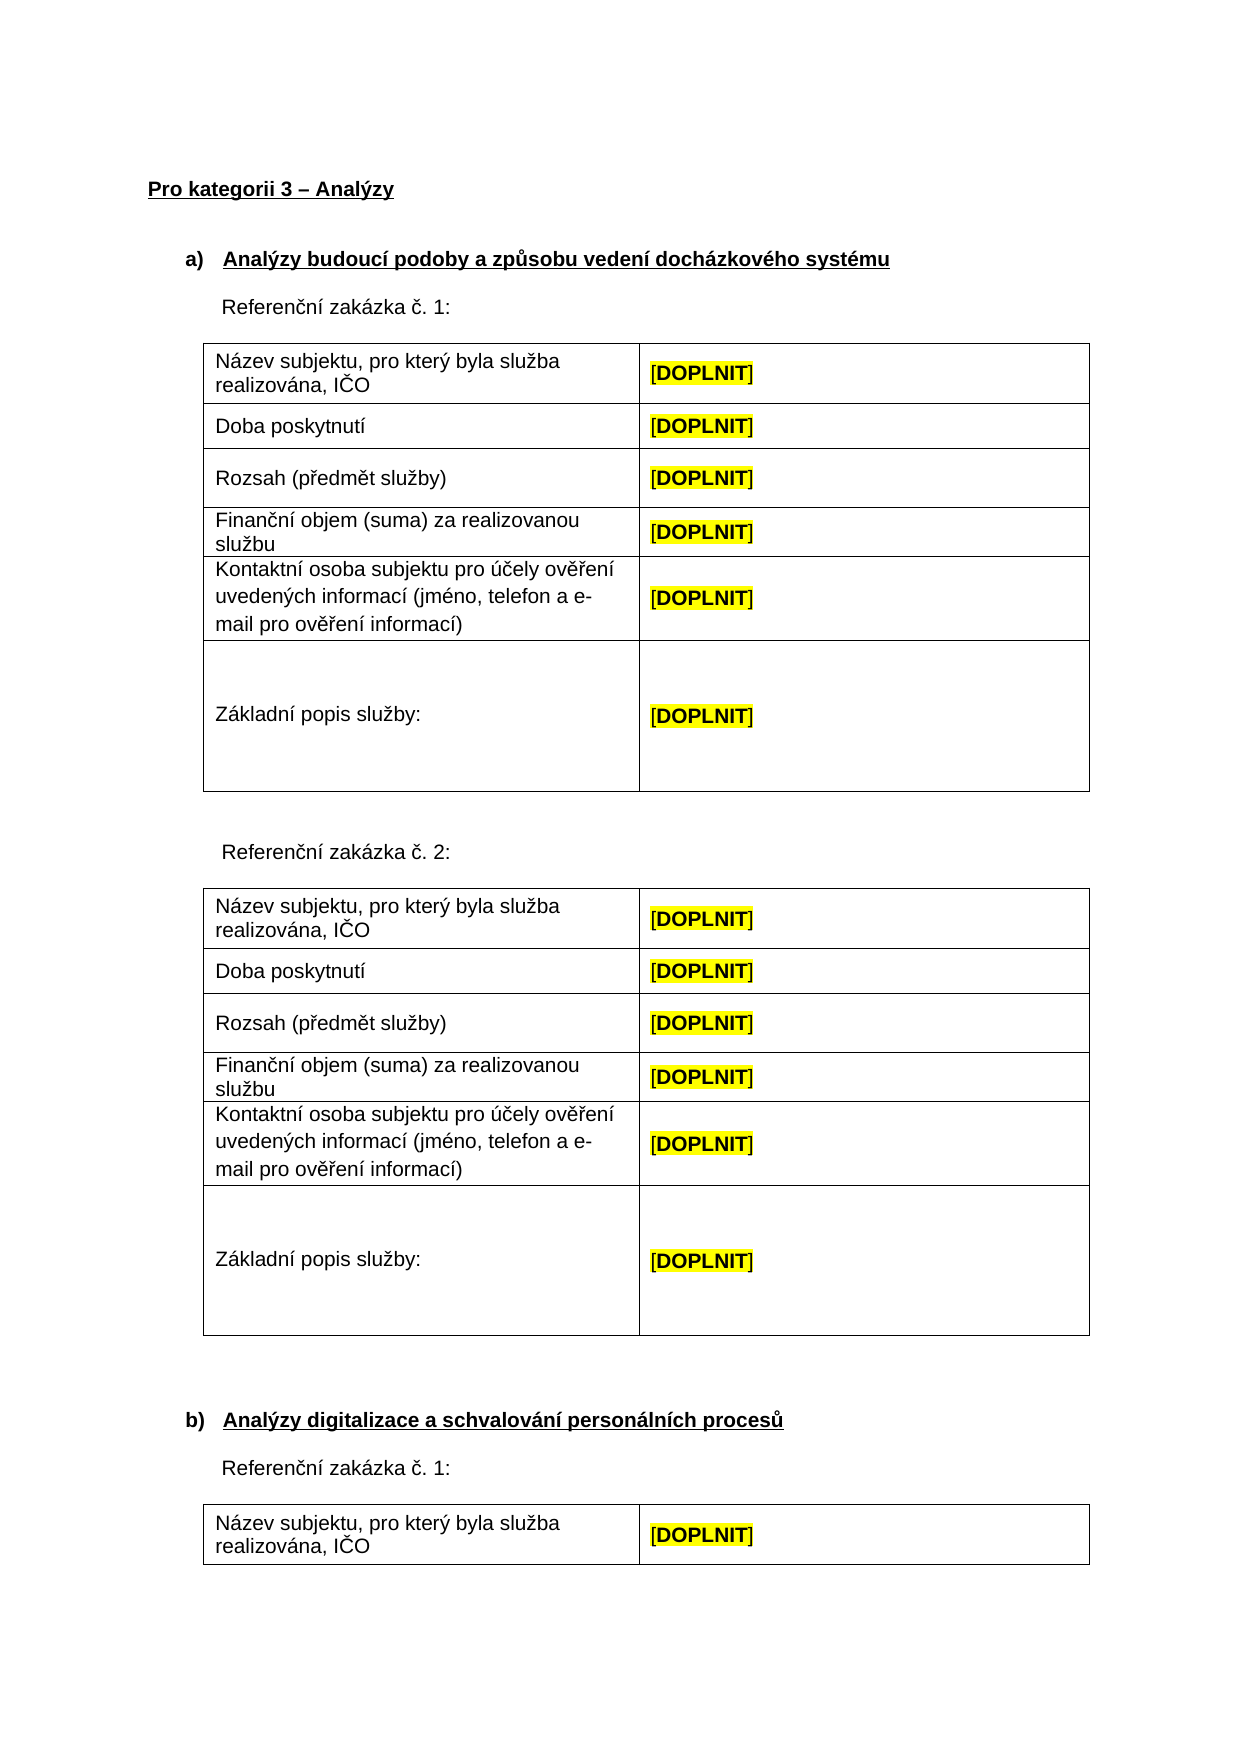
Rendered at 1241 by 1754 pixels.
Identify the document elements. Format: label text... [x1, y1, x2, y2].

table_header Název subjektu, pro který byla služba realizována, IČO [204, 1505, 639, 1564]
table_cell Základní popis služby: [204, 641, 639, 791]
list Analýzy digitalizace a schvalování personálních procesů [185, 1408, 1092, 1432]
table_cell [DOPLNIT] [640, 508, 1089, 556]
table_cell [DOPLNIT] [640, 1102, 1089, 1185]
text Pro kategorii 3 – Analýzy [148, 177, 1092, 201]
table_cell [DOPLNIT] [640, 404, 1089, 448]
table_cell [DOPLNIT] [640, 641, 1089, 791]
table_cell Kontaktní osoba subjektu pro účely ověření uvedených informací (jméno, telefon a e-mail pro ověření informací) [204, 557, 639, 640]
table_cell Základní popis služby: [204, 1186, 639, 1335]
table_header Název subjektu, pro který byla služba realizována, IČO [204, 889, 639, 948]
table_cell [DOPLNIT] [640, 994, 1089, 1052]
table_header [DOPLNIT] [640, 1505, 1089, 1564]
table_cell [DOPLNIT] [640, 557, 1089, 640]
table_header [DOPLNIT] [640, 889, 1089, 948]
list Referenční zakázka č. 2: [221, 840, 1092, 864]
table_cell Doba poskytnutí [204, 949, 639, 993]
table_cell Doba poskytnutí [204, 404, 639, 448]
list Analýzy budoucí podoby a způsobu vedení docházkového systému [185, 247, 1092, 271]
table_cell [DOPLNIT] [640, 1186, 1089, 1335]
table_header [DOPLNIT] [640, 344, 1089, 403]
table_cell [DOPLNIT] [640, 949, 1089, 993]
list Referenční zakázka č. 1: [221, 294, 1092, 318]
table_cell Kontaktní osoba subjektu pro účely ověření uvedených informací (jméno, telefon a e-mail pro ověření informací) [204, 1102, 639, 1185]
table_cell Rozsah (předmět služby) [204, 449, 639, 507]
table_header Název subjektu, pro který byla služba realizována, IČO [204, 344, 639, 403]
table_cell Finanční objem (suma) za realizovanou službu [204, 1053, 639, 1101]
list Referenční zakázka č. 1: [221, 1456, 1092, 1480]
table_cell [DOPLNIT] [640, 449, 1089, 507]
table_cell Finanční objem (suma) za realizovanou službu [204, 508, 639, 556]
table_cell Rozsah (předmět služby) [204, 994, 639, 1052]
table_cell [DOPLNIT] [640, 1053, 1089, 1101]
